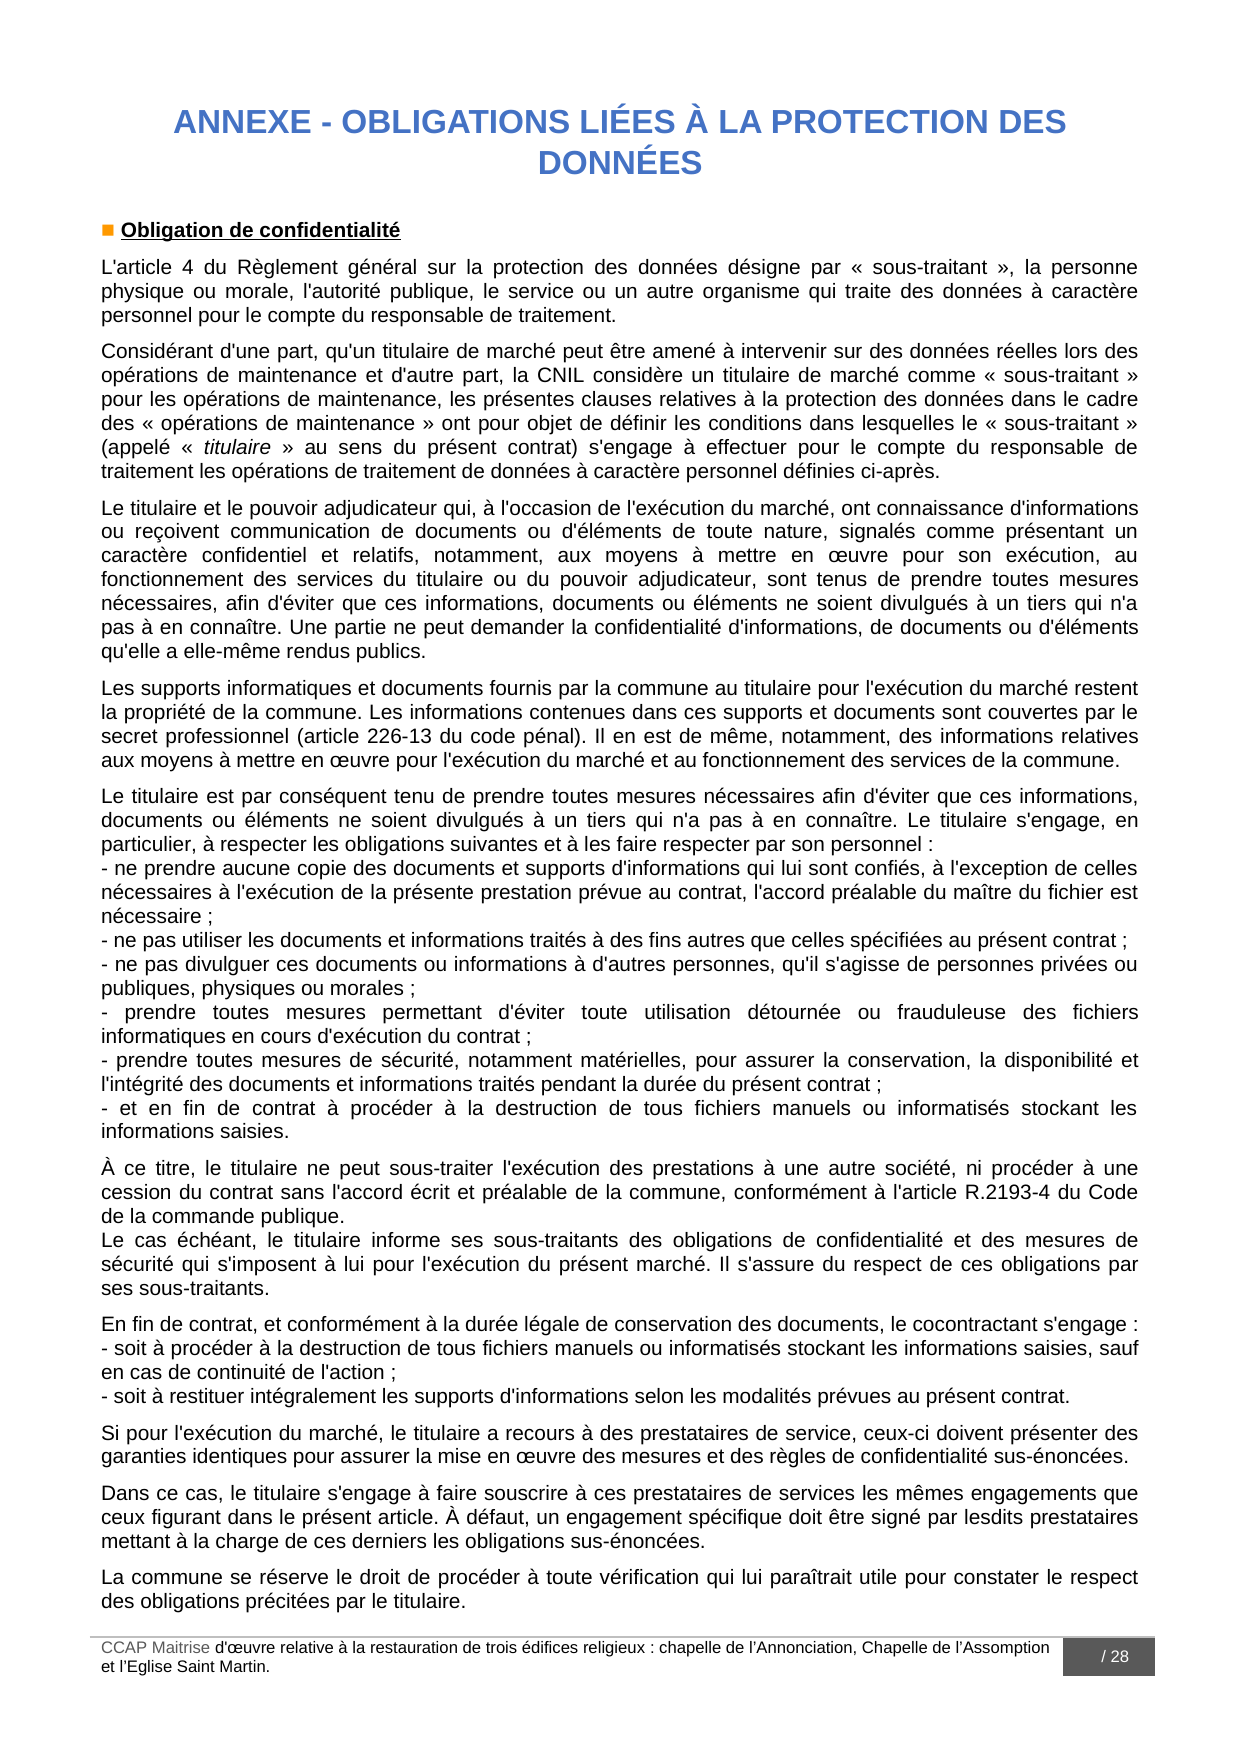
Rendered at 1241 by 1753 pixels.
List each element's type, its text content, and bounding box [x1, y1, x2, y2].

text - soit à procéder à la destruction de tous fichiers manuels ou informatisés stockant les informations saisies, sauf en cas de continuité de l'action ; [101, 1336, 1140, 1384]
text La commune se réserve le droit de procéder à toute vérification qui lui paraîtrait utile pour constater le respect des obligations précitées par le titulaire. [101, 1565, 1140, 1613]
text Si pour l'exécution du marché, le titulaire a recours à des prestataires de service, ceux-ci doivent présenter des garanties identiques pour assurer la mise en œuvre des mesures et des règles de confidentialité sus-énoncées. [101, 1420, 1140, 1468]
text - ne prendre aucune copie des documents et supports d'informations qui lui sont confiés, à l'exception de celles nécessaires à l'exécution de la présente prestation prévue au contrat, l'accord préalable du maître du fichier est nécessaire ; [101, 856, 1140, 928]
text - prendre toutes mesures de sécurité, notamment matérielles, pour assurer la conservation, la disponibilité et l'intégrité des documents et informations traités pendant la durée du présent contrat ; [101, 1047, 1140, 1095]
text - et en fin de contrat à procéder à la destruction de tous fichiers manuels ou informatisés stockant les informations saisies. [101, 1095, 1140, 1143]
text - prendre toutes mesures permettant d'éviter toute utilisation détournée ou frauduleuse des fichiers informatiques en cours d'exécution du contrat ; [101, 999, 1140, 1047]
subtitle ANNEXE - OBLIGATIONS LIÉES À LA PROTECTION DES DONNÉES [89, 102, 1152, 182]
text Dans ce cas, le titulaire s'engage à faire souscrire à ces prestataires de services les mêmes engagements que ceux figurant dans le présent article. À défaut, un engagement spécifique doit être signé par lesdits prestataires mettant à la charge de ces derniers les obligations sus-énoncées. [101, 1481, 1140, 1553]
text Les supports informatiques et documents fournis par la commune au titulaire pour l'exécution du marché restent la propriété de la commune. Les informations contenues dans ces supports et documents sont couvertes par le secret professionnel (article 226-13 du code pénal). Il en est de même, notamment, des informations relatives aux moyens à mettre en œuvre pour l'exécution du marché et au fonctionnement des services de la commune. [101, 676, 1140, 771]
text L'article 4 du Règlement général sur la protection des données désigne par « sous-traitant », la personne physique ou morale, l'autorité publique, le service ou un autre organisme qui traite des données à caractère personnel pour le compte du responsable de traitement. [101, 255, 1140, 327]
text À ce titre, le titulaire ne peut sous-traiter l'exécution des prestations à une autre société, ni procéder à une cession du contrat sans l'accord écrit et préalable de la commune, conformément à l'article R.2193-4 du Code de la commande publique. [101, 1156, 1140, 1228]
text - ne pas utiliser les documents et informations traités à des fins autres que celles spécifiées au présent contrat ; [101, 928, 1140, 952]
text - ne pas divulguer ces documents ou informations à d'autres personnes, qu'il s'agisse de personnes privées ou publiques, physiques ou morales ; [101, 952, 1140, 999]
text Le titulaire est par conséquent tenu de prendre toutes mesures nécessaires afin d'éviter que ces informations, documents ou éléments ne soient divulgués à un tiers qui n'a pas à en connaître. Le titulaire s'engage, en particulier, à respecter les obligations suivantes et à les faire respecter par son personnel : [101, 784, 1140, 856]
text ■ Obligation de confidentialité [101, 216, 1140, 242]
text - soit à restituer intégralement les supports d'informations selon les modalités prévues au présent contrat. [101, 1384, 1140, 1408]
text Le titulaire et le pouvoir adjudicateur qui, à l'occasion de l'exécution du marché, ont connaissance d'informations ou reçoivent communication de documents ou d'éléments de toute nature, signalés comme présentant un caractère confidentiel et relatifs, notamment, aux moyens à mettre en œuvre pour son exécution, au fonctionnement des services du titulaire ou du pouvoir adjudicateur, sont tenus de prendre toutes mesures nécessaires, afin d'éviter que ces informations, documents ou éléments ne soient divulgués à un tiers qui n'a pas à en connaître. Une partie ne peut demander la confidentialité d'informations, de documents ou d'éléments qu'elle a elle-même rendus publics. [101, 495, 1140, 663]
text Le cas échéant, le titulaire informe ses sous-traitants des obligations de confidentialité et des mesures de sécurité qui s'imposent à lui pour l'exécution du présent marché. Il s'assure du respect de ces obligations par ses sous-traitants. [101, 1228, 1140, 1299]
text Considérant d'une part, qu'un titulaire de marché peut être amené à intervenir sur des données réelles lors des opérations de maintenance et d'autre part, la CNIL considère un titulaire de marché comme « sous-traitant » pour les opérations de maintenance, les présentes clauses relatives à la protection des données dans le cadre des « opérations de maintenance » ont pour objet de définir les conditions dans lesquelles le « sous-traitant » (appelé « titulaire » au sens du présent contrat) s'engage à effectuer pour le compte du responsable de traitement les opérations de traitement de données à caractère personnel définies ci-après. [101, 339, 1140, 483]
text En fin de contrat, et conformément à la durée légale de conservation des documents, le cocontractant s'engage : [101, 1312, 1140, 1336]
